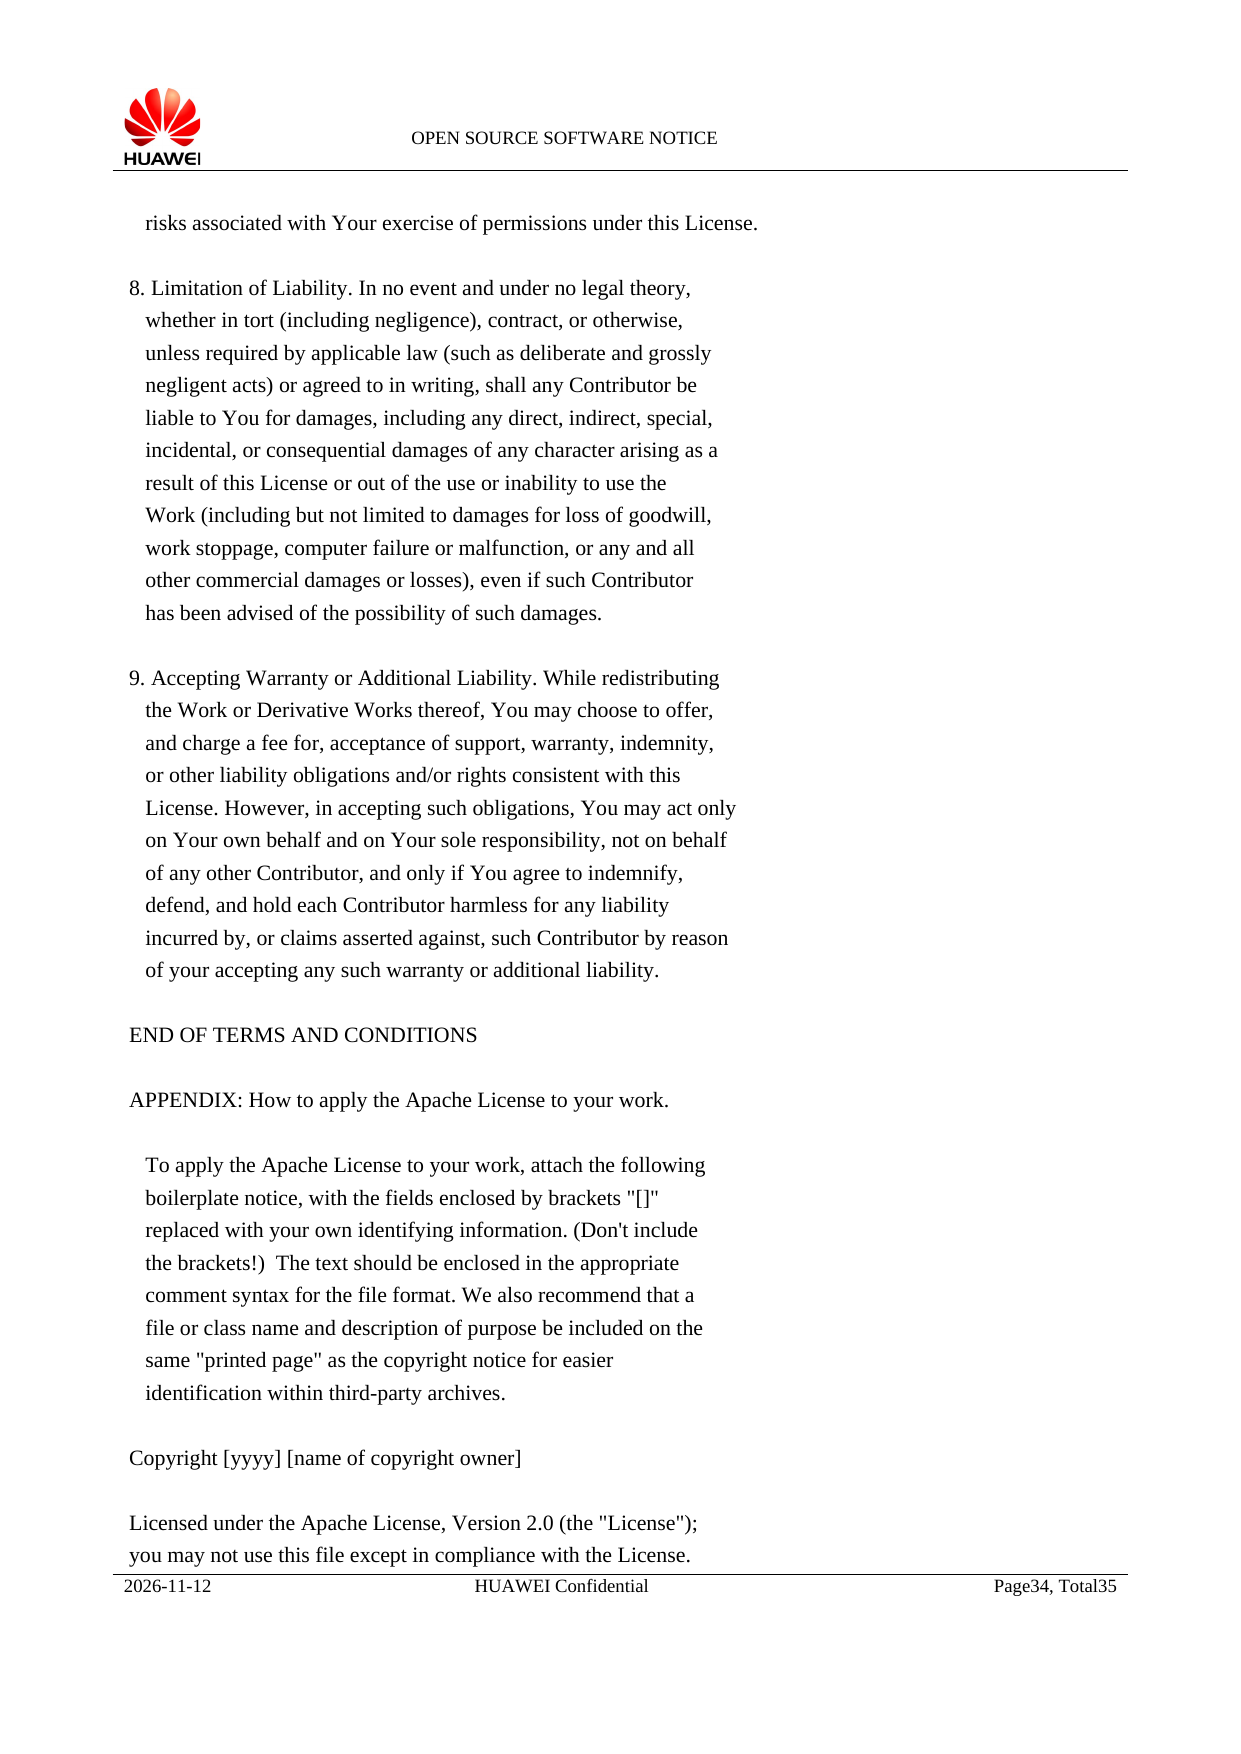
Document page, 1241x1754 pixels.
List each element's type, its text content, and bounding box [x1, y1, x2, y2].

picture [124, 88, 201, 165]
